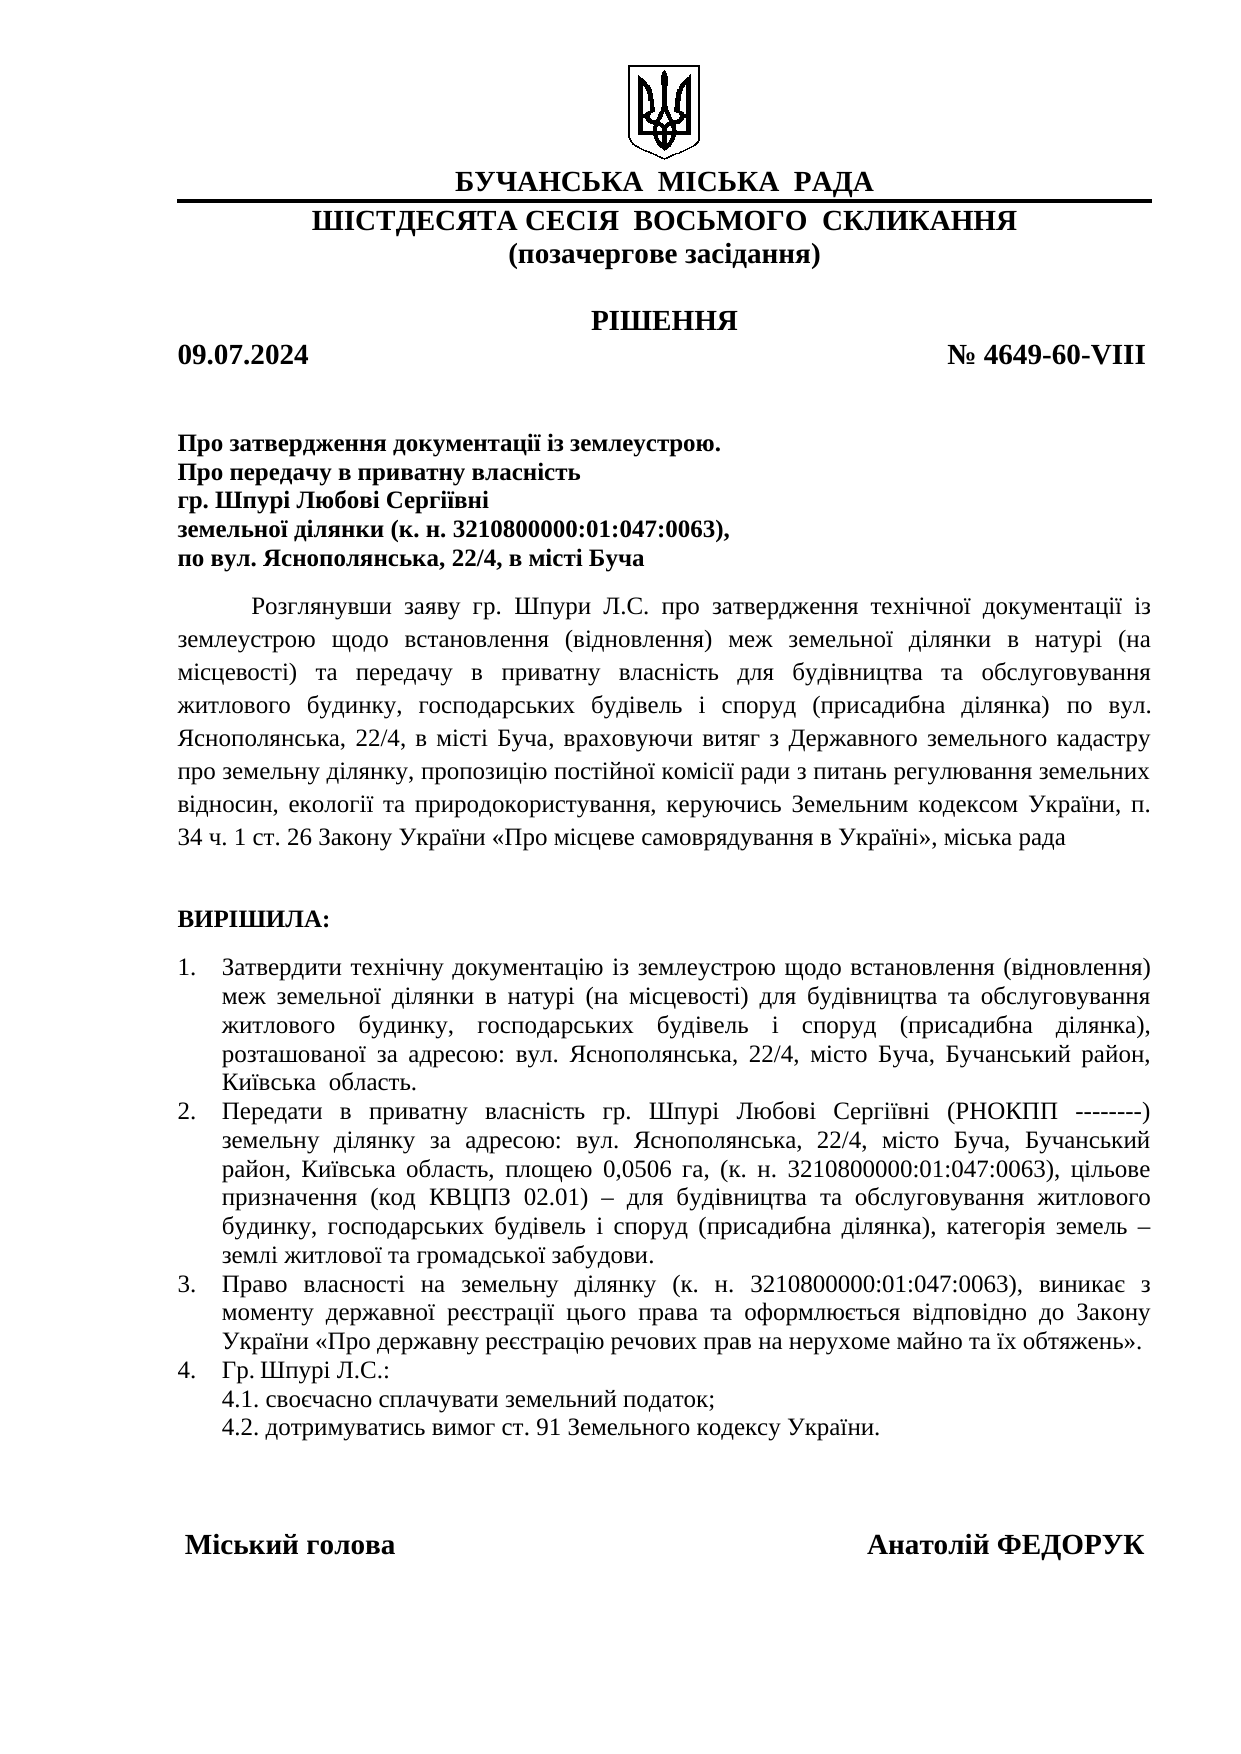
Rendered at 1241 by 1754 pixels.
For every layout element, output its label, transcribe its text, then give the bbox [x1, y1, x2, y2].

text земельної ділянки (к. н. 3210800000:01:047:0063), [177, 514, 1152, 543]
text Міський голова Анатолій ФЕДОРУК [177, 1527, 1152, 1561]
text ВИРІШИЛА: [177, 904, 1152, 933]
list Передати в приватну власність гр. Шпурі Любові Сергіївні (РНОКПП --------) земельну ділянку за адресою: вул. Яснополянська, 22/4, місто Буча, Бучанський район, Київська область, площею 0,0506 га, (к. н. 3210800000:01:047:0063), цільове призначення (код КВЦПЗ 02.01) – для будівництва та обслуговування житлового будинку, господарських будівель і споруд (присадибна ділянка), категорія земель – землі житлової та громадської забудови. [177, 1096, 1152, 1269]
text гр. Шпурі Любові Сергіївні [177, 485, 1152, 514]
text Про передачу в приватну власність [177, 457, 1152, 485]
text 4. Гр. Шпурі Л.С.: [177, 1355, 1152, 1384]
list Право власності на земельну ділянку (к. н. 3210800000:01:047:0063), виникає з моменту державної реєстрації цього права та оформлюється відповідно до Закону України «Про державну реєстрацію речових прав на нерухоме майно та їх обтяжень». [177, 1269, 1152, 1355]
text 4.2. дотримуватись вимог ст. 91 Земельного кодексу України. [222, 1412, 1152, 1441]
text 09.07.2024 № 4649-60-VІІІ [177, 337, 1152, 370]
text (позачергове засідання) [177, 236, 1152, 270]
text РІШЕННЯ [177, 303, 1152, 337]
text Про затвердження документації із землеустрою. [177, 428, 1152, 457]
text Розглянувши заяву гр. Шпури Л.С. про затвердження технічної документації із землеустрою щодо встановлення (відновлення) меж земельної ділянки в натурі (на місцевості) та передачу в приватну власність для будівництва та обслуговування житлового будинку, господарських будівель і споруд (присадибна ділянка) по вул. Яснополянська, 22/4, в місті Буча, враховуючи витяг з Державного земельного кадастру про земельну ділянку, пропозицію постійної комісії ради з питань регулювання земельних відносин, екології та природокористування, керуючись Земельним кодексом України, п. 34 ч. 1 ст. 26 Закону України «Про місцеве самоврядування в Україні», міська рада [177, 591, 1152, 851]
list Затвердити технічну документацію із землеустрою щодо встановлення (відновлення) меж земельної ділянки в натурі (на місцевості) для будівництва та обслуговування житлового будинку, господарських будівель і споруд (присадибна ділянка), розташованої за адресою: вул. Яснополянська, 22/4, місто Буча, Бучанський район, Київська область. [177, 952, 1152, 1096]
text БУЧАНСЬКА МІСЬКА РАДА [177, 164, 1152, 199]
text 4.1. своєчасно сплачувати земельний податок; [222, 1384, 1152, 1412]
text по вул. Яснополянська, 22/4, в місті Буча [177, 543, 1152, 572]
text ШІСТДЕСЯТА СЕСІЯ ВОСЬМОГО СКЛИКАННЯ [177, 203, 1152, 236]
